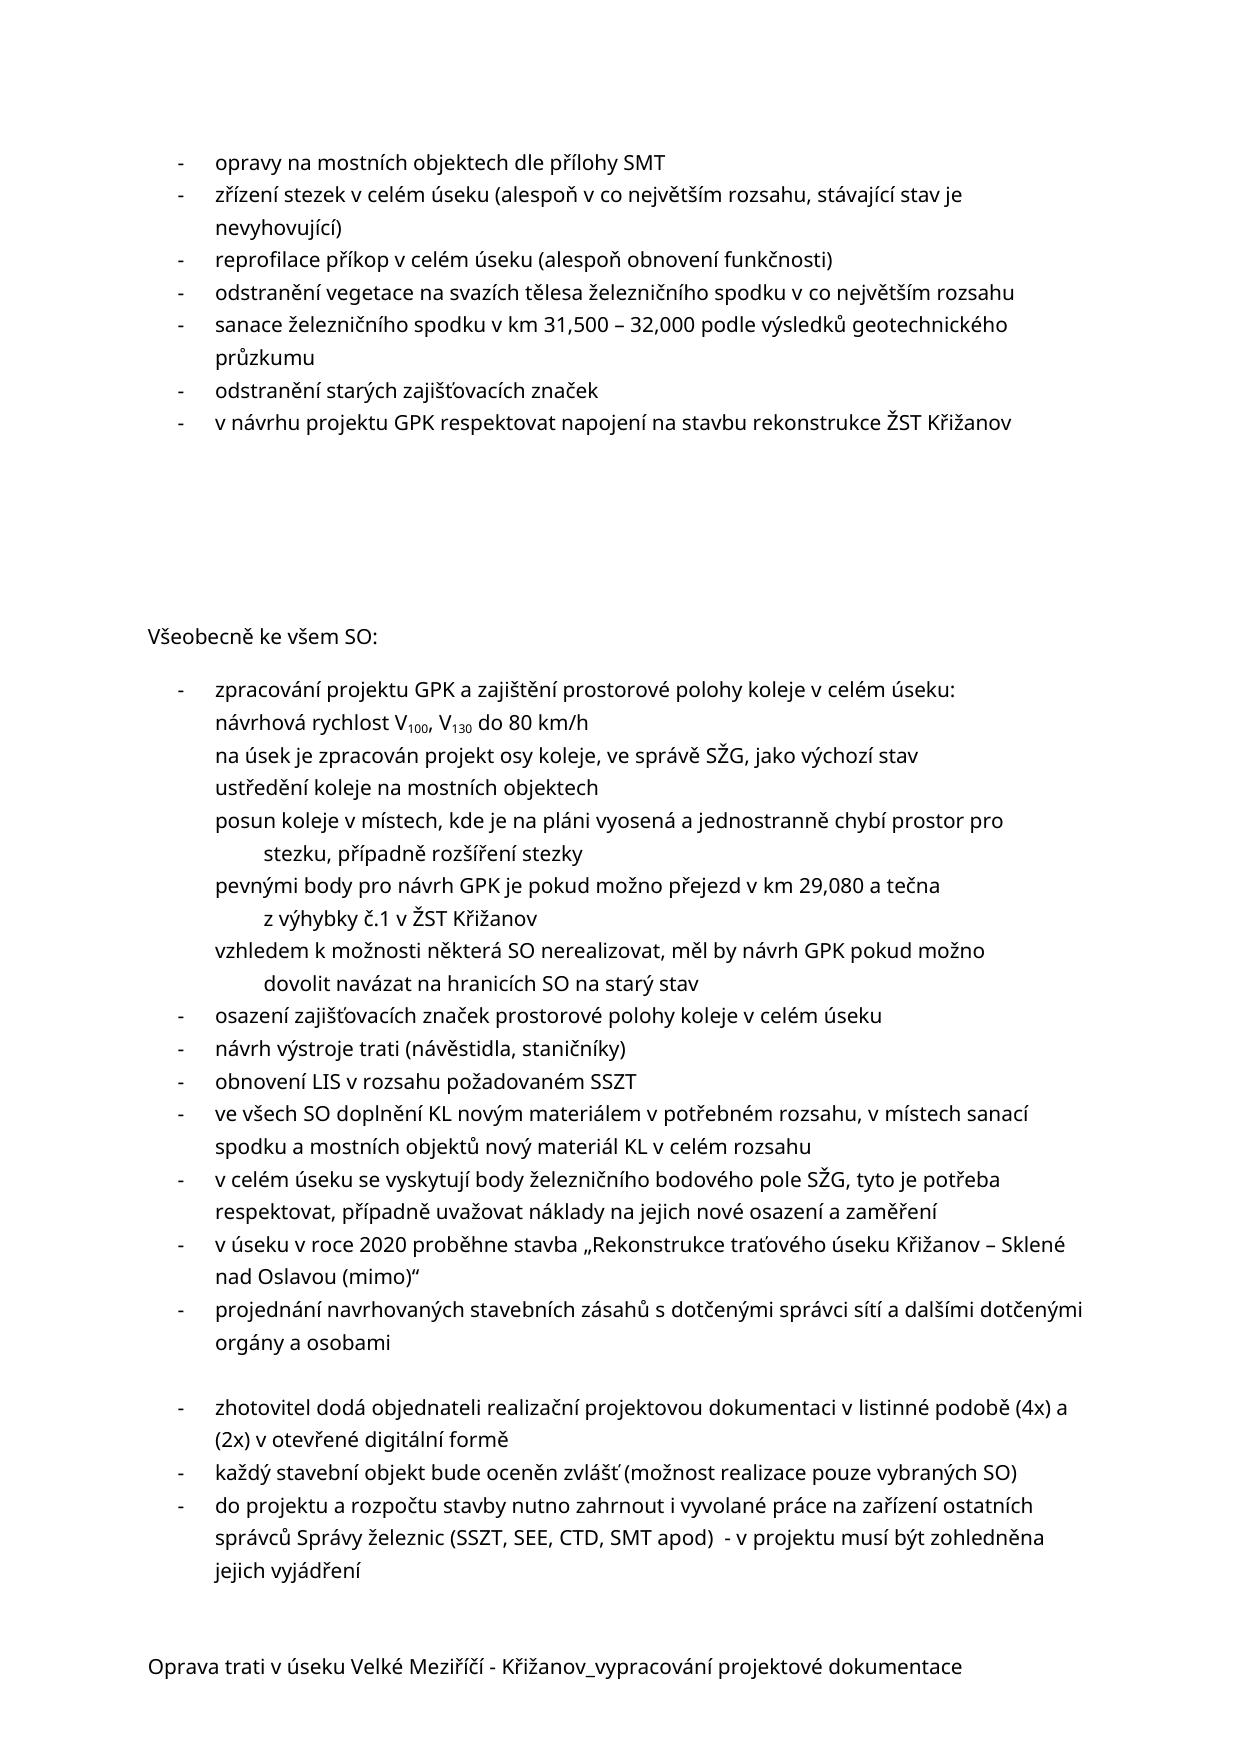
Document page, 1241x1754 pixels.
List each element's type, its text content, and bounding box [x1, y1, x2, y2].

list osazení zajišťovacích značek prostorové polohy koleje v celém úseku [177, 1002, 1093, 1030]
list zřízení stezek v celém úseku (alespoň v co největším rozsahu, stávající stav je nevyhovující) [177, 180, 1093, 241]
list zhotovitel dodá objednateli realizační projektovou dokumentaci v listinné podobě (4x) a (2x) v otevřené digitální formě [177, 1393, 1093, 1454]
list v návrhu projektu GPK respektovat napojení na stavbu rekonstrukce ŽST Křižanov [177, 408, 1093, 437]
text Všeobecně ke všem SO: [148, 622, 1093, 651]
list každý stavební objekt bude oceněn zvlášť (možnost realizace pouze vybraných SO) [177, 1458, 1093, 1487]
list do projektu a rozpočtu stavby nutno zahrnout i vyvolané práce na zařízení ostatních správců Správy železnic (SSZT, SEE, CTD, SMT apod) - v projektu musí být zohledněna jejich vyjádření [177, 1491, 1093, 1584]
list opravy na mostních objektech dle přílohy SMT [177, 148, 1093, 176]
list zpracování projektu GPK a zajištění prostorové polohy koleje v celém úseku: návrhová rychlost V100, V130 do 80 km/h na úsek je zpracován projekt osy koleje, ve správě SŽG, jako výchozí stav ustředění koleje na mostních objektech [177, 676, 1093, 802]
list ve všech SO doplnění KL novým materiálem v potřebném rozsahu, v místech sanací spodku a mostních objektů nový materiál KL v celém rozsahu [177, 1099, 1093, 1161]
list v úseku v roce 2020 proběhne stavba „Rekonstrukce traťového úseku Křižanov – Sklené nad Oslavou (mimo)“ [177, 1230, 1093, 1291]
list reprofilace příkop v celém úseku (alespoň obnovení funkčnosti) [177, 245, 1093, 274]
list projednání navrhovaných stavebních zásahů s dotčenými správci sítí a dalšími dotčenými orgány a osobami [177, 1295, 1093, 1356]
list posun koleje v místech, kde je na pláni vyosená a jednostranně chybí prostor pro stezku, případně rozšíření stezky [215, 806, 1093, 867]
list odstranění starých zajišťovacích značek [177, 376, 1093, 404]
list obnovení LIS v rozsahu požadovaném SSZT [177, 1067, 1093, 1095]
list sanace železničního spodku v km 31,500 – 32,000 podle výsledků geotechnického průzkumu [177, 311, 1093, 372]
list odstranění vegetace na svazích tělesa železničního spodku v co největším rozsahu [177, 278, 1093, 306]
list návrh výstroje trati (návěstidla, staničníky) [177, 1034, 1093, 1063]
list pevnými body pro návrh GPK je pokud možno přejezd v km 29,080 a tečna z výhybky č.1 v ŽST Křižanov vzhledem k možnosti některá SO nerealizovat, měl by návrh GPK pokud možno dovolit navázat na hranicích SO na starý stav [215, 871, 1093, 997]
list v celém úseku se vyskytují body železničního bodového pole SŽG, tyto je potřeba respektovat, případně uvažovat náklady na jejich nové osazení a zaměření [177, 1165, 1093, 1226]
